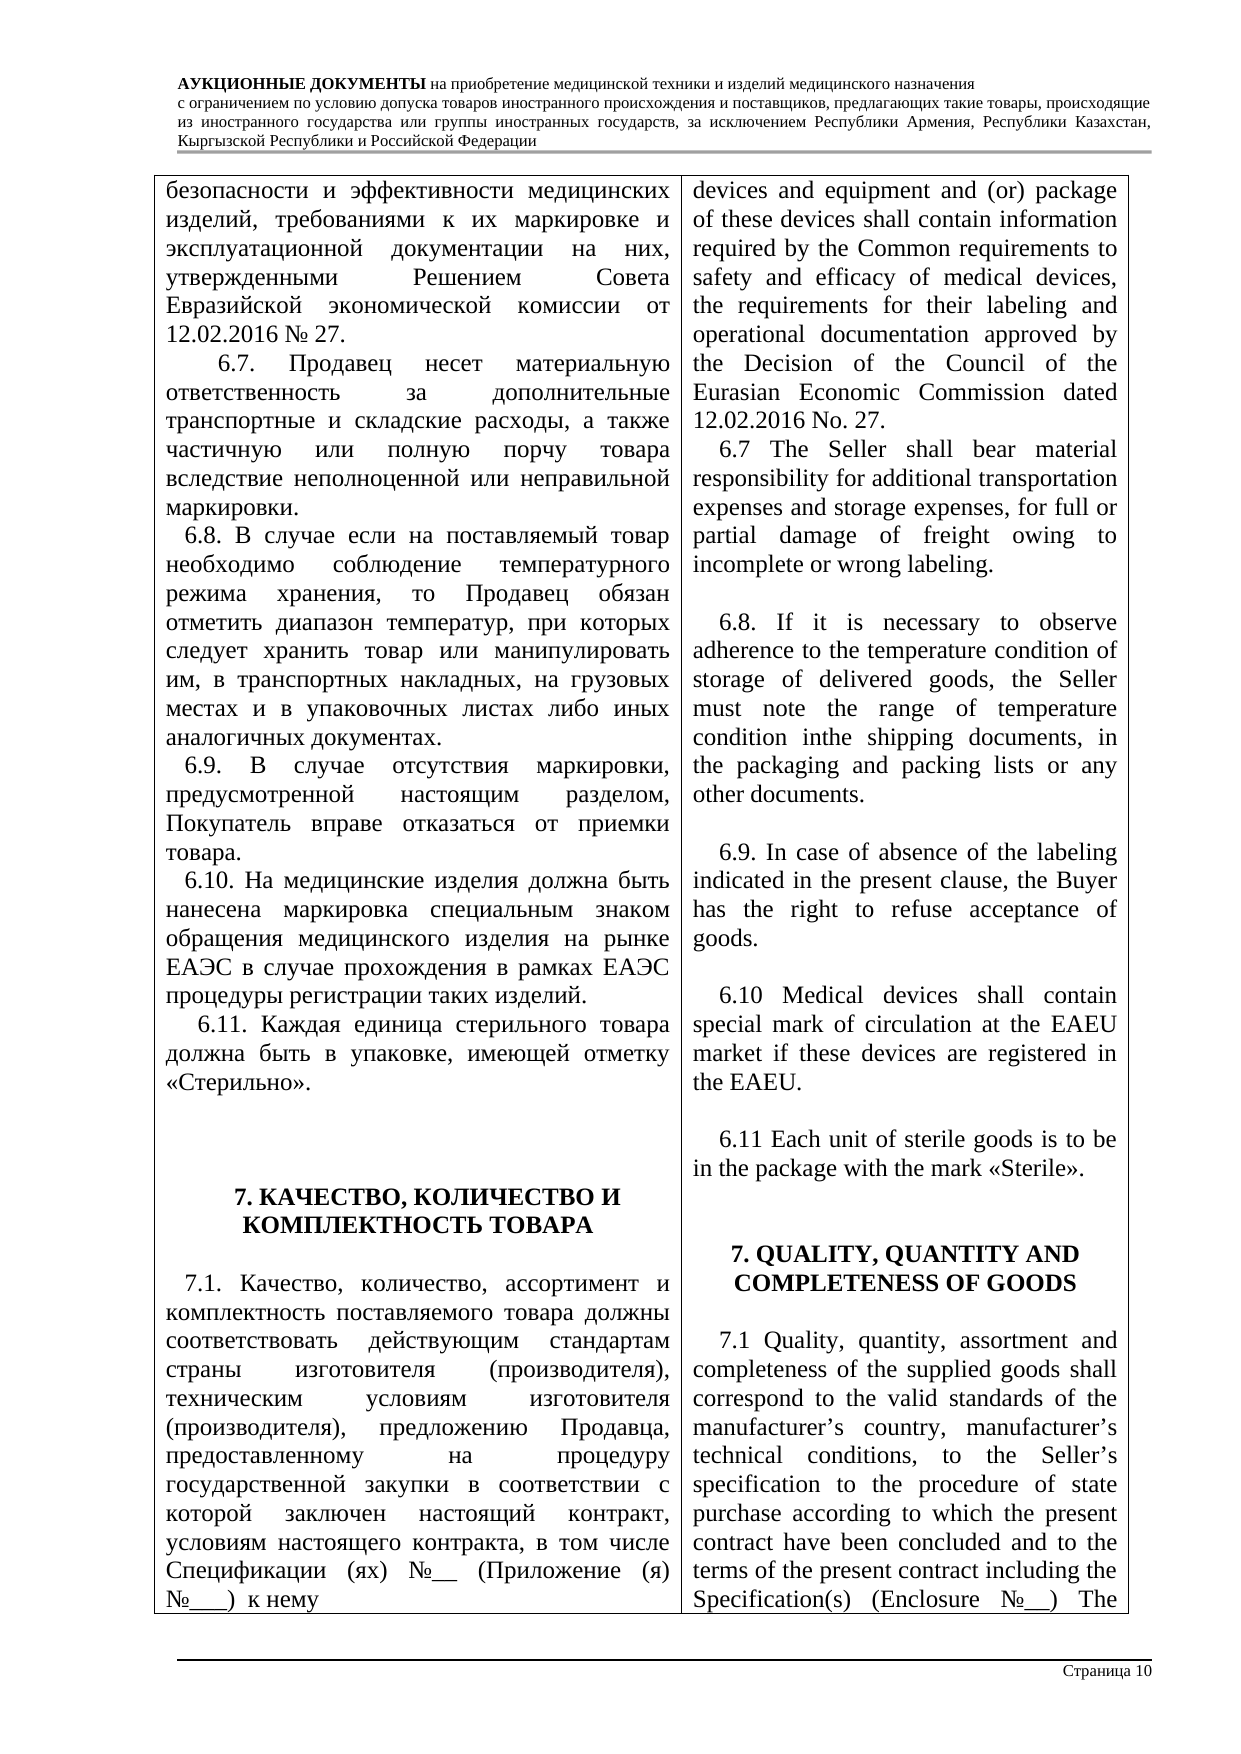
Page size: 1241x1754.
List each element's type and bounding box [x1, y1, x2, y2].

table_header [682, 176, 1128, 1613]
table_header [155, 176, 681, 1613]
